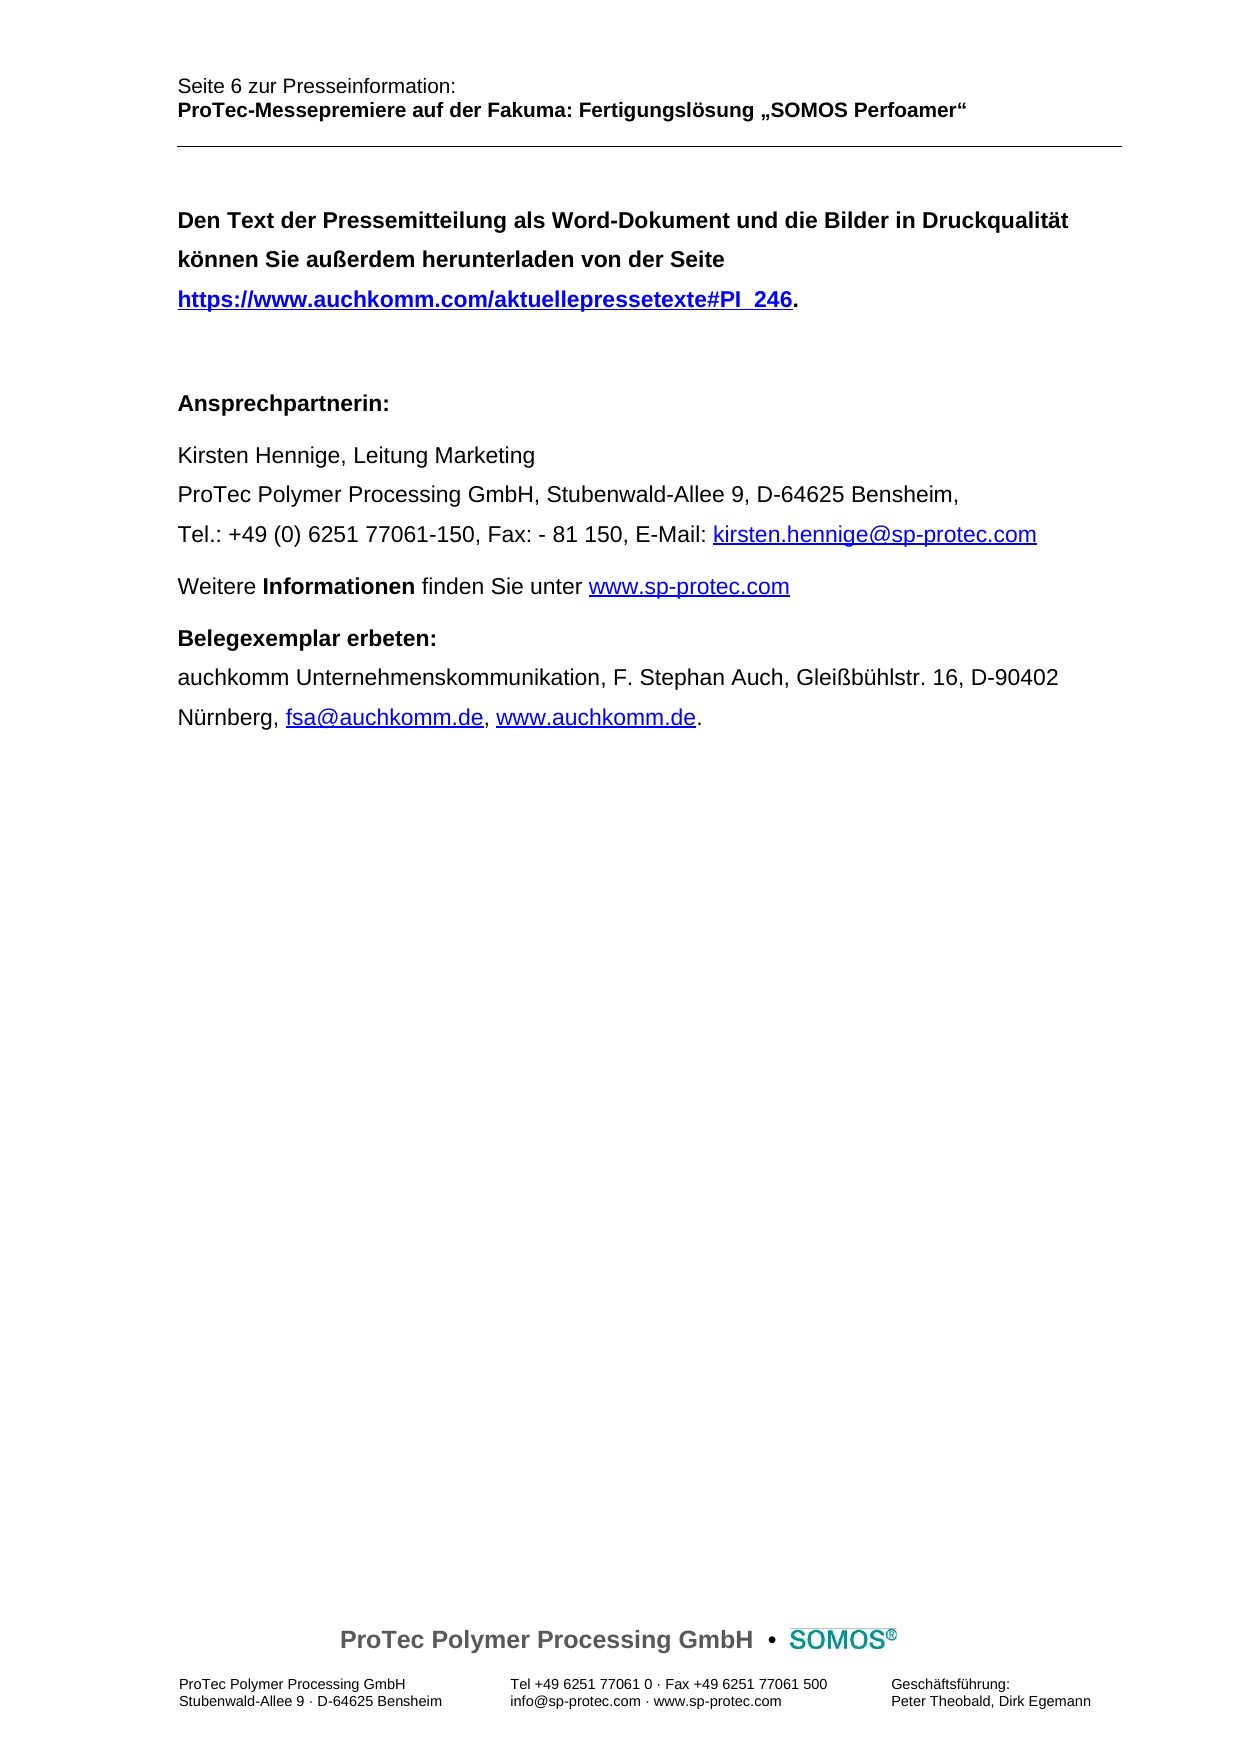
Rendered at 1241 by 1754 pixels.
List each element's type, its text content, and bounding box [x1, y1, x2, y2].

picture [790, 1628, 897, 1649]
text Den Text der Pressemitteilung als Word-Dokument und die Bilder in Druckqualität können Sie außerdem herunterladen von der Seite https://www.auchkomm.com/aktuellepressetexte#PI_246. [177, 207, 1122, 312]
text Kirsten Hennige, Leitung Marketing ProTec Polymer Processing GmbH, Stubenwald-Allee 9, D-64625 Bensheim, Tel.: +49 (0) 6251 77061-150, Fax: - 81 150, E-Mail: kirsten.hennige@sp-protec.com [177, 442, 1122, 547]
text Belegexemplar erbeten: auchkomm Unternehmenskommunikation, F. Stephan Auch, Gleißbühlstr. 16, D-90402 Nürnberg, fsa@auchkomm.de, www.auchkomm.de. [177, 624, 1122, 730]
text Weitere Informationen finden Sie unter www.sp-protec.com [177, 573, 1122, 599]
text Ansprechpartnerin: [177, 390, 1122, 416]
